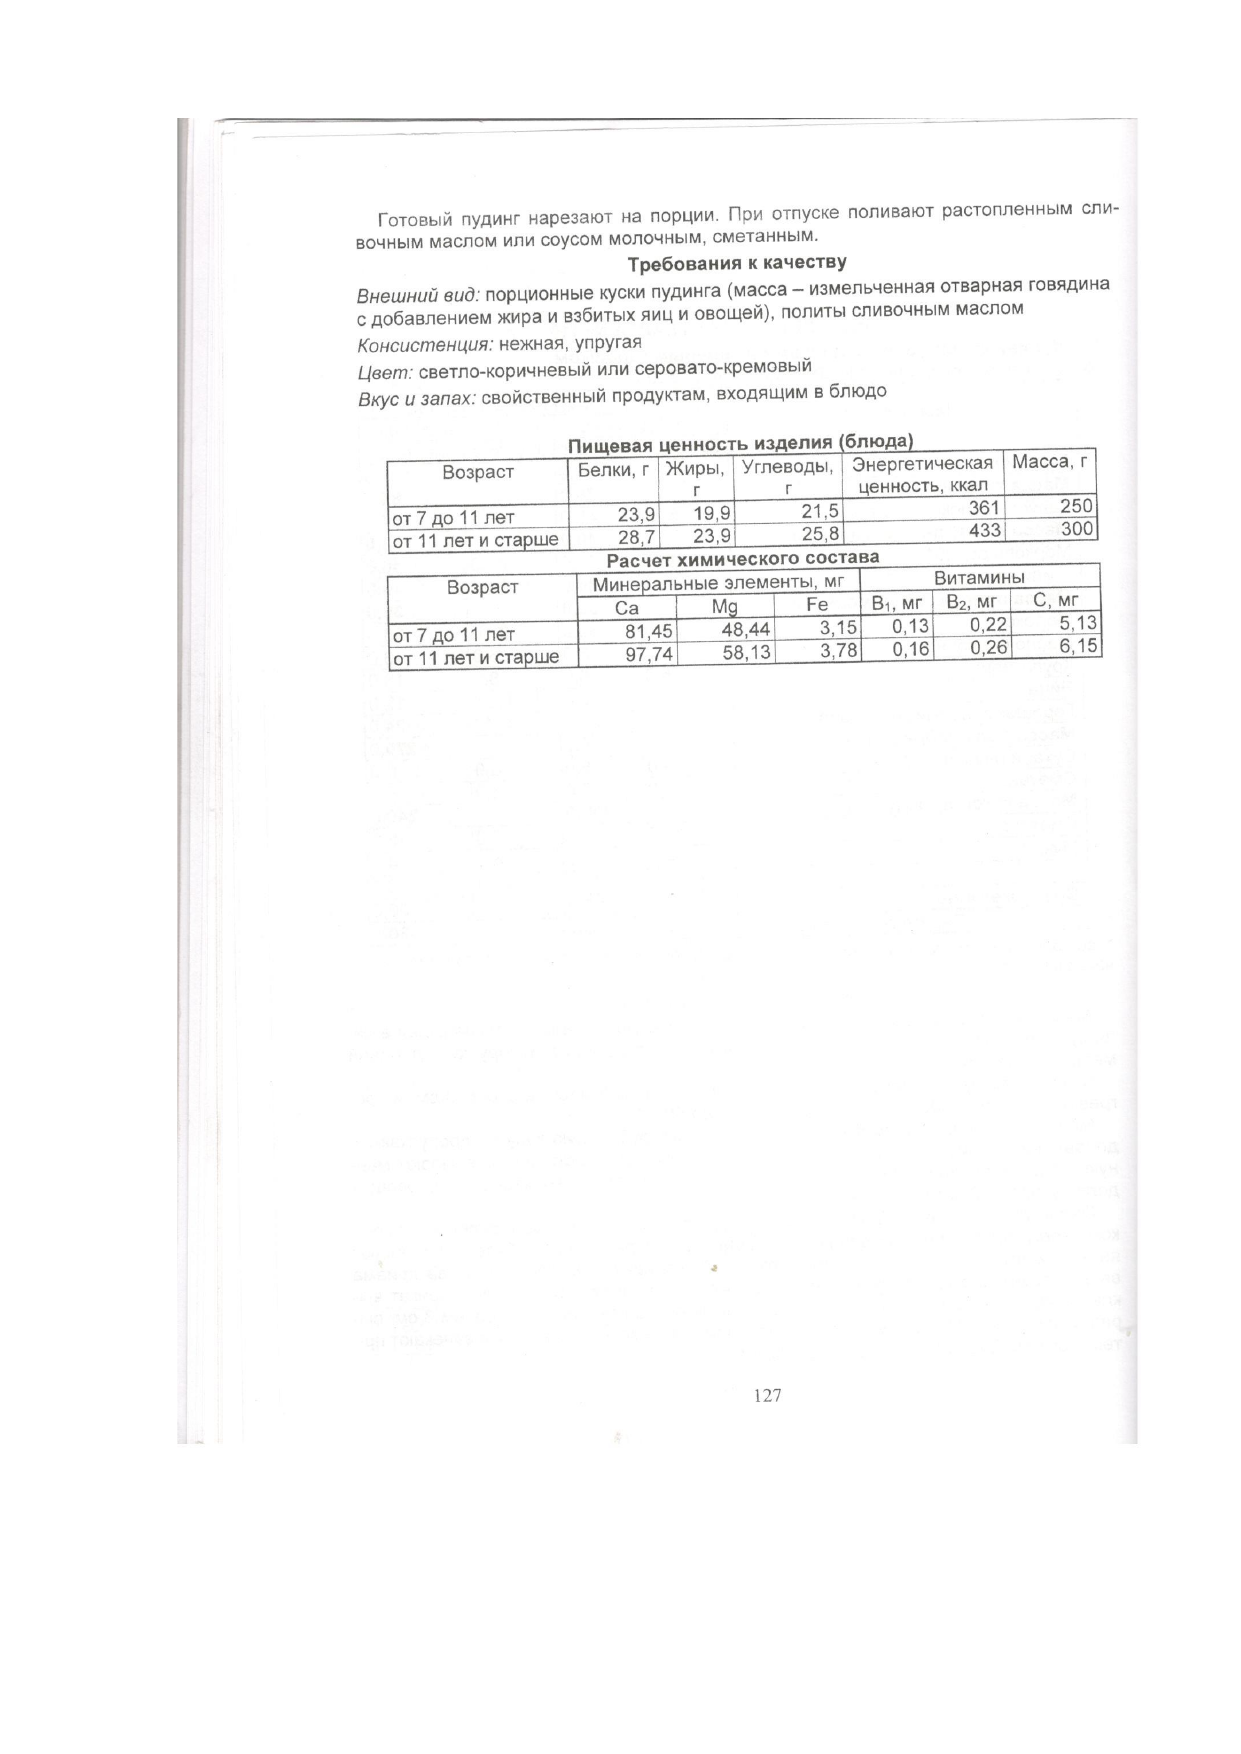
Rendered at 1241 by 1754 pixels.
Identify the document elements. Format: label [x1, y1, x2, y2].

picture [177, 118, 1152, 1458]
